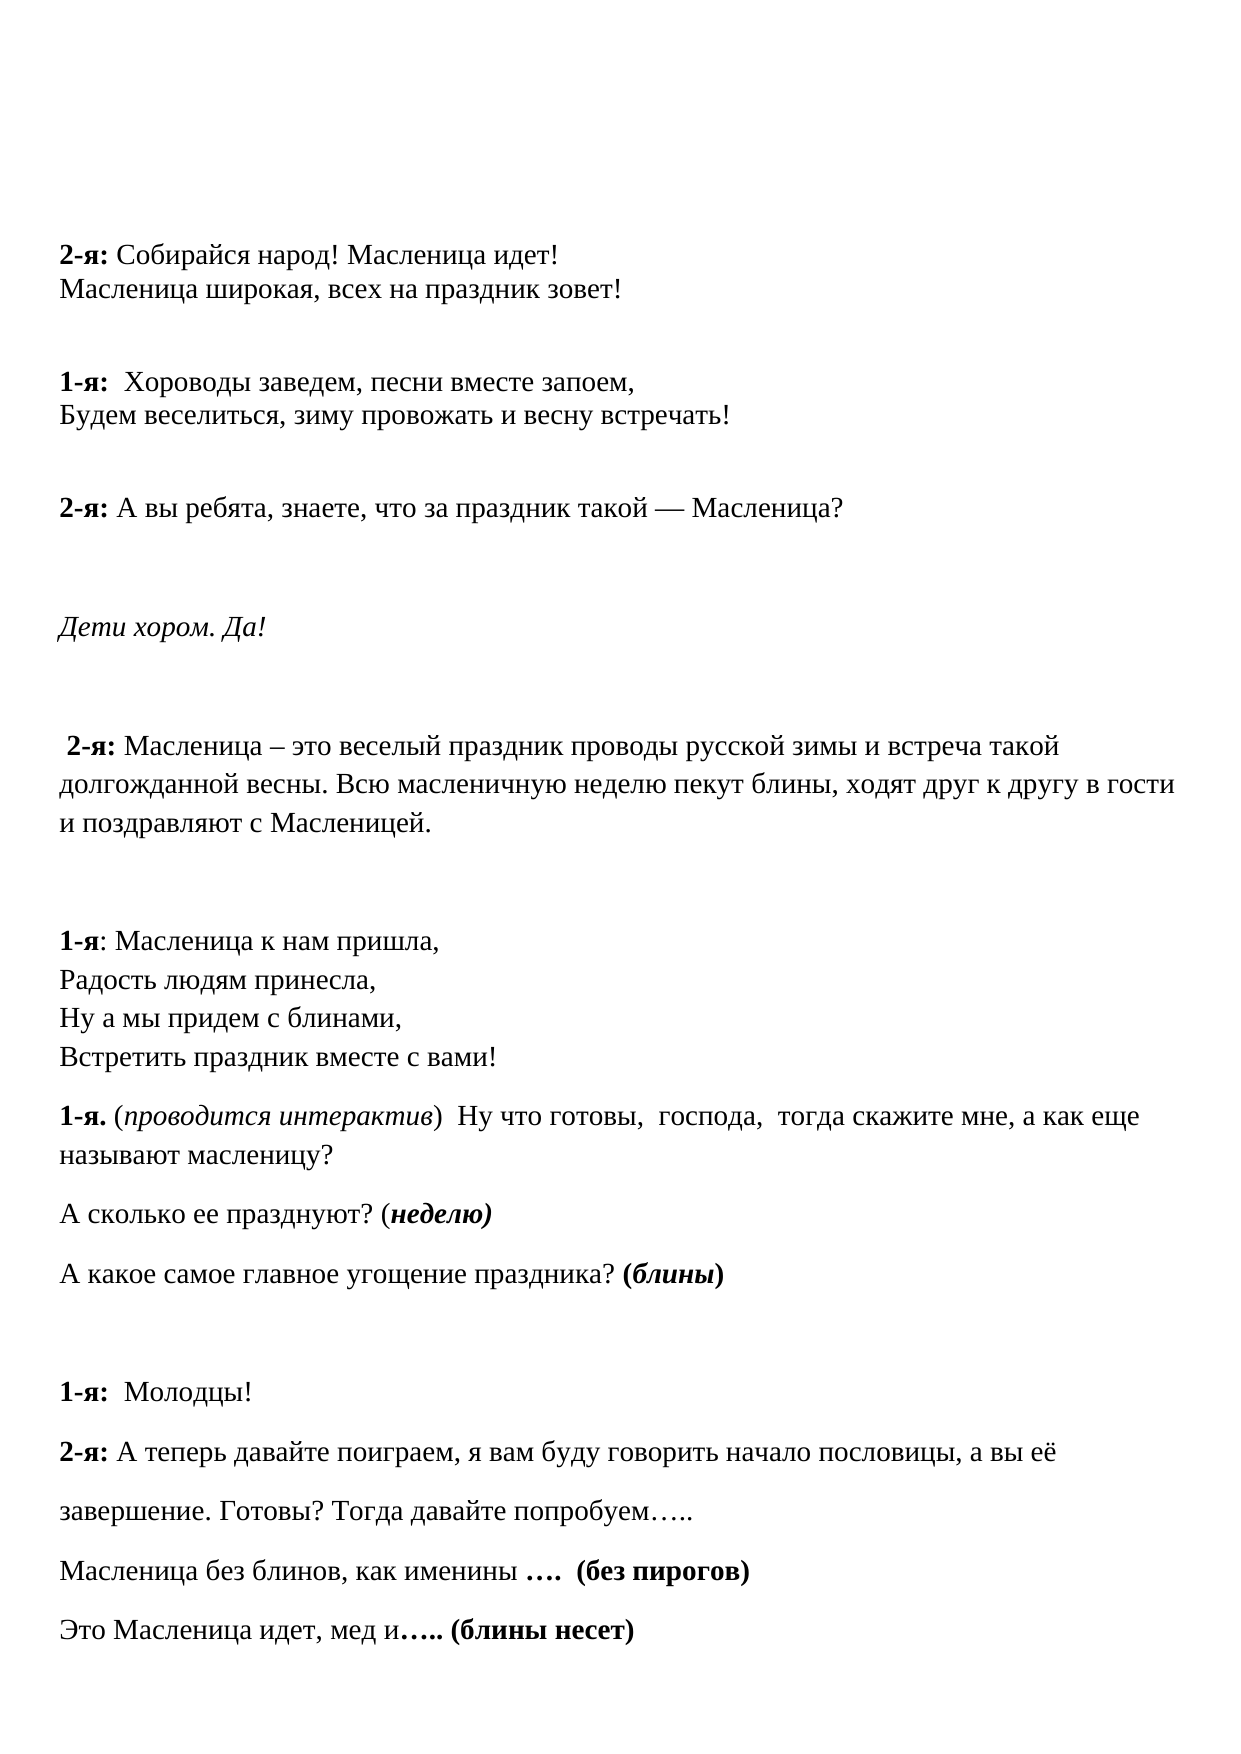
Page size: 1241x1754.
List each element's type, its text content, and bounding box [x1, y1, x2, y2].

text 1-я: Хороводы заведем, песни вместе запоем, [59, 364, 1181, 397]
text 2-я: Собирайся народ! Масленица идет! [59, 237, 1181, 271]
text Дети хором. Да! [59, 609, 1181, 642]
text 2-я: А вы ребята, знаете, что за праздник такой — Масленица? [59, 490, 1181, 524]
text Масленица широкая, всех на праздник зовет! [59, 271, 1181, 304]
text А какое самое главное угощение праздника? (блины) [59, 1256, 1181, 1289]
text 1-я: Молодцы! [59, 1374, 1181, 1408]
text 2-я: А теперь давайте поиграем, я вам буду говорить начало пословицы, а вы её [59, 1434, 1181, 1467]
text Масленица без блинов, как именины …. (без пирогов) [59, 1553, 1181, 1586]
text Будем веселиться, зиму провожать и весну встречать! [59, 397, 1181, 431]
text завершение. Готовы? Тогда давайте попробуем….. [59, 1493, 1181, 1527]
text 2-я: Масленица – это веселый праздник проводы русской зимы и встреча такой долгожданной весны. Всю масленичную неделю пекут блины, ходят друг к другу в гости и поздравляют с Масленицей. [59, 728, 1181, 838]
text 1-я. (проводится интерактив) Ну что готовы, господа, тогда скажите мне, а как еще называют масленицу? [59, 1098, 1181, 1171]
text 1-я: Масленица к нам пришла, Радость людям принесла, Ну а мы придем с блинами, Встретить праздник вместе с вами! [59, 923, 1181, 1073]
text А сколько ее празднуют? (неделю) [59, 1196, 1181, 1230]
text Это Масленица идет, мед и….. (блины несет) [59, 1612, 1181, 1646]
